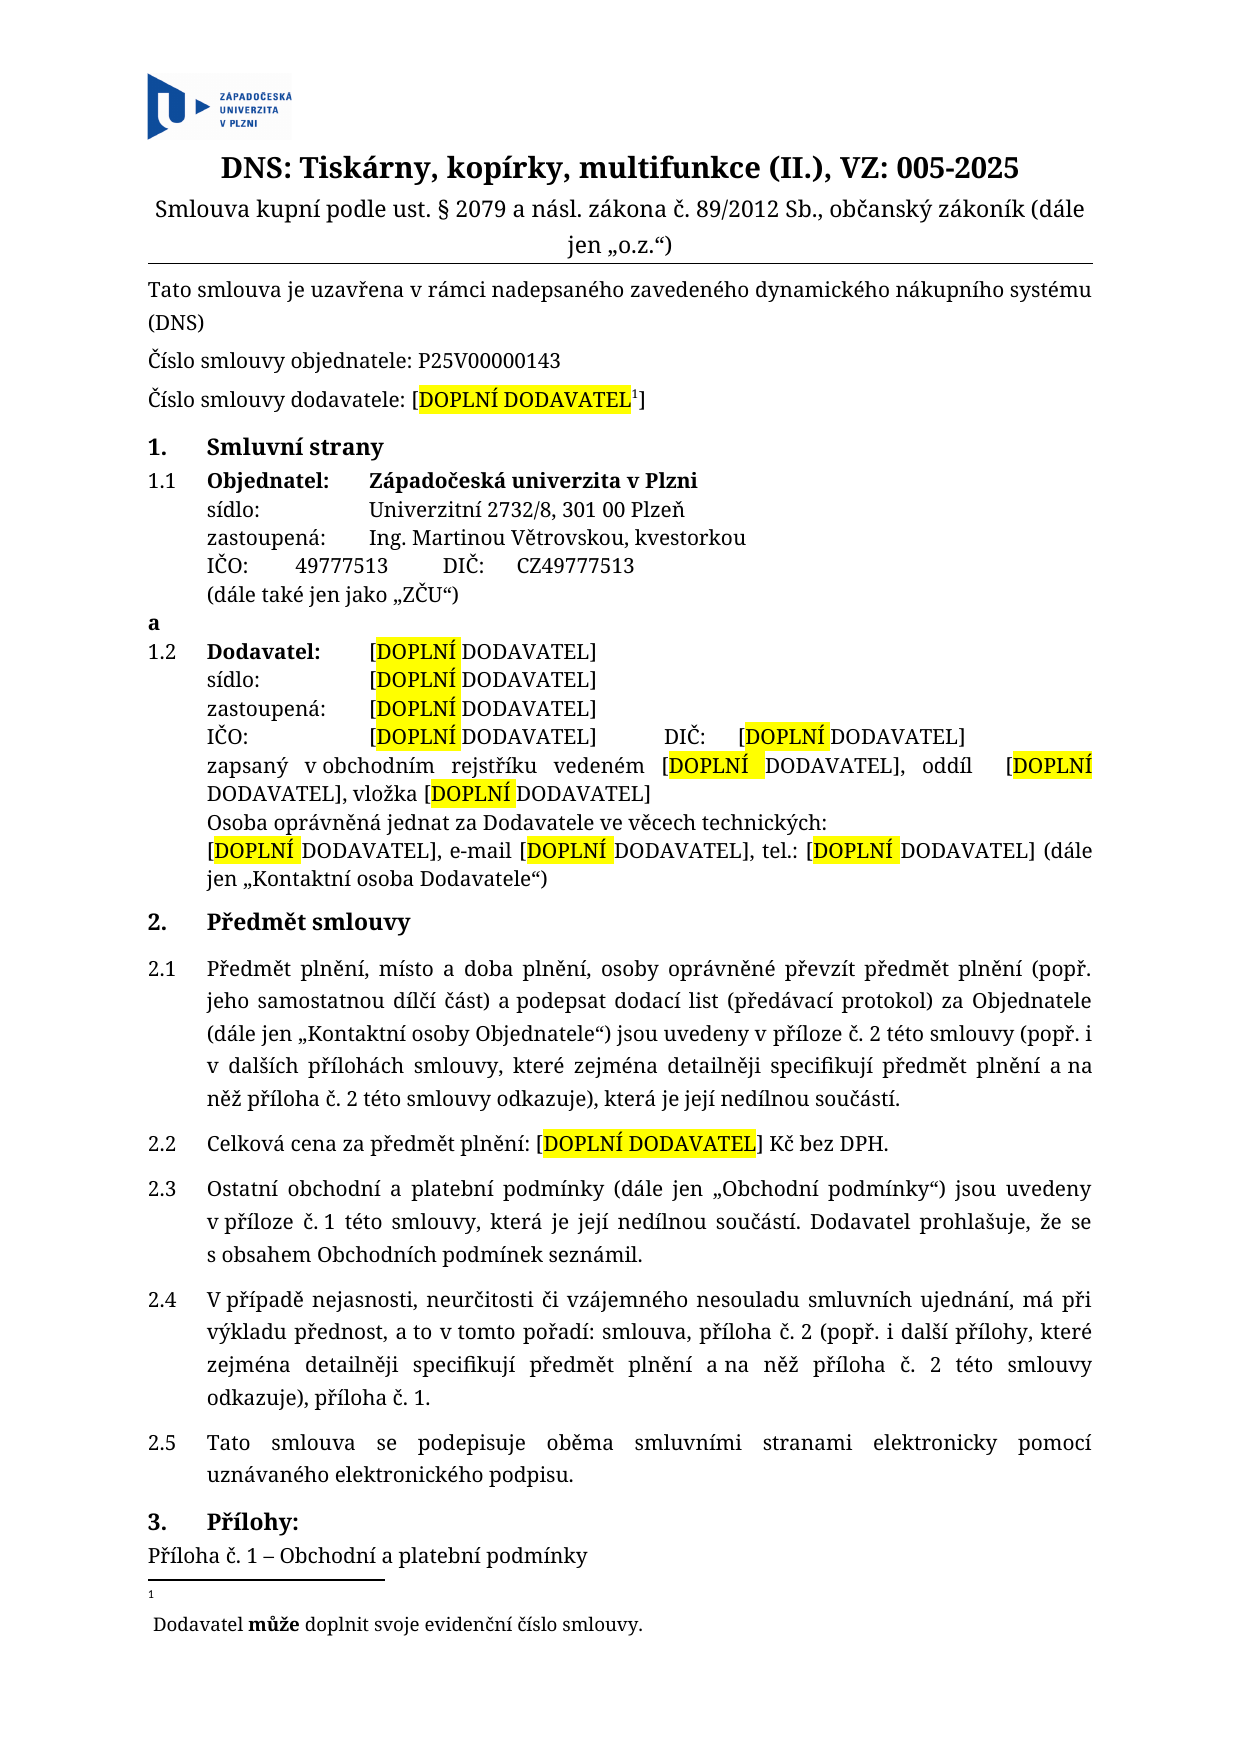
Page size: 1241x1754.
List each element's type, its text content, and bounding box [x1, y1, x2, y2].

text IČO: [DOPLNÍ DODAVATEL] DIČ: [DOPLNÍ DODAVATEL] [207, 722, 376, 751]
list Dodavatel: [DOPLNÍ DODAVATEL] [461, 637, 1093, 665]
text IČO: 49777513 DIČ: CZ49777513 [207, 552, 1093, 580]
picture [147, 73, 292, 140]
text sídlo: Univerzitní 2732/8, 301 00 Plzeň [207, 495, 1093, 523]
text Osoba oprávněná jednat za Dodavatele ve věcech technických: [207, 808, 1093, 836]
list Ostatní obchodní a platební podmínky (dále jen „Obchodní podmínky“) jsou uvedeny v příloze č. 1 této smlouvy, která je její nedílnou součástí. Dodavatel prohlašuje, že se s obsahem Obchodních podmínek seznámil. [148, 1174, 1093, 1268]
text Číslo smlouvy objednatele: P25V00000143 [148, 346, 1093, 375]
text IČO: [DOPLNÍ DODAVATEL] DIČ: [DOPLNÍ DODAVATEL] [830, 722, 1093, 751]
text Smlouva kupní podle ust. § 2079 a násl. zákona č. 89/2012 Sb., občanský zákoník (dále jen „o.z.“) [148, 193, 1093, 263]
text zastoupená: [DOPLNÍ DODAVATEL] [461, 694, 1093, 722]
text sídlo: [DOPLNÍ DODAVATEL] [461, 665, 1093, 694]
text IČO: [DOPLNÍ DODAVATEL] DIČ: [DOPLNÍ DODAVATEL] [461, 722, 745, 751]
list Předmět smlouvy [148, 905, 1093, 937]
text (dále také jen jako „ZČU“) [207, 580, 1093, 608]
list Dodavatel: [DOPLNÍ DODAVATEL] [148, 637, 376, 665]
text zastoupená: Ing. Martinou Větrovskou, kvestorkou [207, 523, 1093, 552]
list Tato smlouva se podepisuje oběma smluvními stranami elektronicky pomocí uznávaného elektronického podpisu. [148, 1428, 1093, 1489]
text sídlo: [DOPLNÍ DODAVATEL] [207, 665, 376, 694]
list Celková cena za předmět plnění: [DOPLNÍ DODAVATEL] Kč bez DPH. [756, 1129, 1093, 1158]
text Číslo smlouvy dodavatele: [DOPLNÍ DODAVATEL] [148, 385, 419, 414]
text Příloha č. 1 – Obchodní a platební podmínky [148, 1541, 1093, 1570]
list V případě nejasnosti, neurčitosti či vzájemného nesouladu smluvních ujednání, má při výkladu přednost, a to v tomto pořadí: smlouva, příloha č. 2 (popř. i další přílohy, které zejména detailněji specifikují předmět plnění a na něž příloha č. 2 této smlouvy odkazuje), příloha č. 1. [148, 1285, 1093, 1411]
text Číslo smlouvy dodavatele: [DOPLNÍ DODAVATEL] [631, 385, 1093, 414]
list Objednatel: Západočeská univerzita v Plzni [148, 466, 1093, 495]
list Smluvní strany [148, 430, 1093, 462]
list Předmět plnění, místo a doba plnění, osoby oprávněné převzít předmět plnění (popř. jeho samostatnou dílčí část) a podepsat dodací list (předávací protokol) za Objednatele (dále jen „Kontaktní osoby Objednatele“) jsou uvedeny v příloze č. 2 této smlouvy (popř. i v dalších přílohách smlouvy, které zejména detailněji specifikují předmět plnění a na něž příloha č. 2 této smlouvy odkazuje), která je její nedílnou součástí. [148, 954, 1093, 1113]
text Tato smlouva je uzavřena v rámci nadepsaného zavedeného dynamického nákupního systému (DNS) [148, 275, 1093, 336]
list Přílohy: [148, 1505, 1093, 1537]
text zapsaný v obchodním rejstříku vedeném [DOPLNÍ DODAVATEL], oddíl [DOPLNÍ DODAVATEL], vložka [DOPLNÍ DODAVATEL] [207, 751, 1093, 808]
text a [148, 608, 1093, 637]
text [DOPLNÍ DODAVATEL], e-mail [DOPLNÍ DODAVATEL], tel.: [DOPLNÍ DODAVATEL] (dále jen „Kontaktní osoba Dodavatele“) [207, 836, 1093, 893]
text DNS: Tiskárny, kopírky, multifunkce (II.), VZ: 005-2025 [148, 148, 1093, 187]
list Celková cena za předmět plnění: [DOPLNÍ DODAVATEL] Kč bez DPH. [148, 1129, 543, 1158]
text zastoupená: [DOPLNÍ DODAVATEL] [207, 694, 376, 722]
